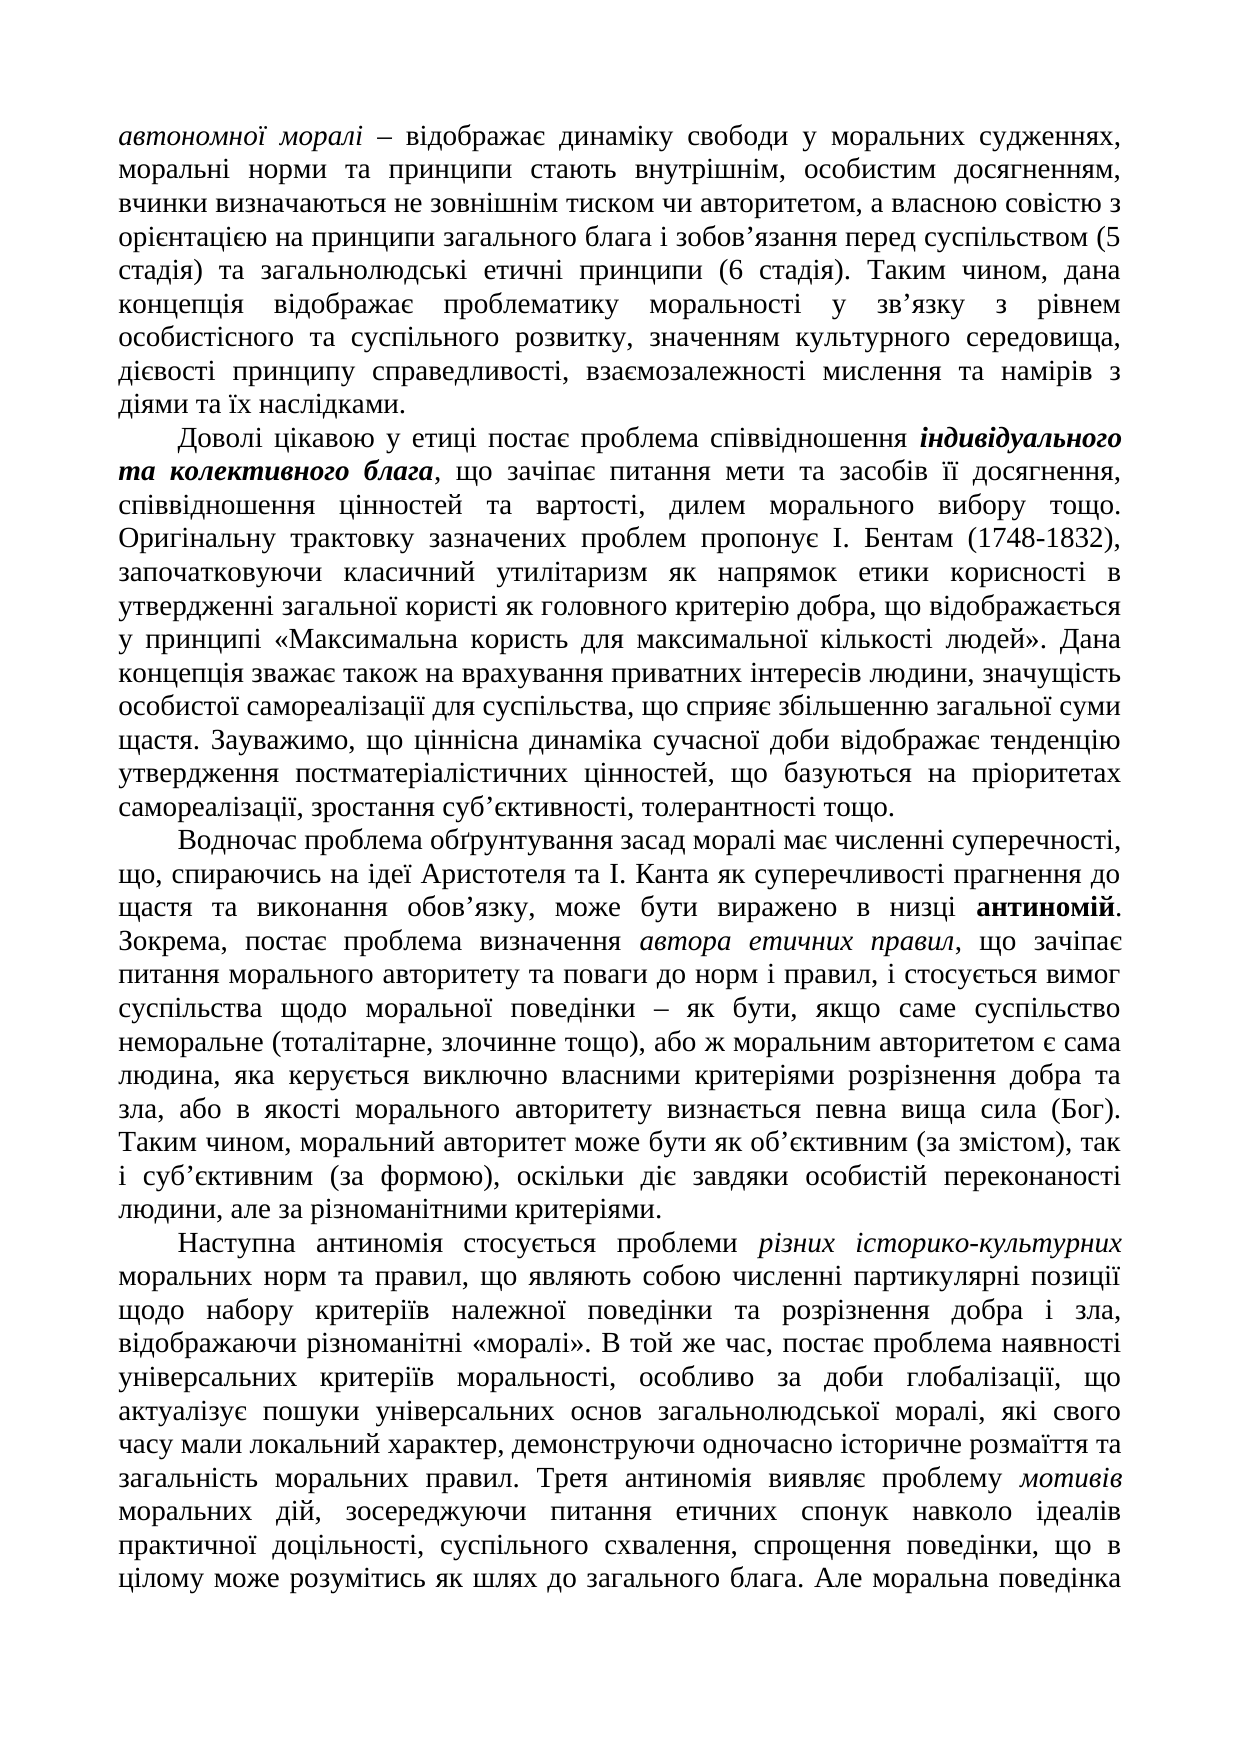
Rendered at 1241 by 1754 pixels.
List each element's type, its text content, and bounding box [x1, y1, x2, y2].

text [118, 1225, 1122, 1594]
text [118, 118, 1122, 420]
text Водночас проблема обґрунтування засад моралі має численні суперечності, що, спираючись на ідеї Аристотеля та І. Канта як суперечливості прагнення до щастя та виконання обов’язку, може бути виражено в низці антиномій. Зокрема, постає проблема визначення автора етичних правил, що зачіпає питання морального авторитету та поваги до норм і правил, і стосується вимог суспільства щодо моральної поведінки – як бути, якщо саме суспільство неморальне (тоталітарне, злочинне тощо), або ж моральним авторитетом є сама людина, яка керується виключно власними критеріями розрізнення добра та зла, або в якості морального авторитету визнається певна вища сила (Бог). Таким чином, моральний авторитет може бути як об’єктивним (за змістом), так і суб’єктивним (за формою), оскільки діє завдяки особистій переконаності людини, але за різноманітними критеріями. [118, 822, 1122, 1225]
text Доволі цікавою у етиці постає проблема співвідношення індивідуального та колективного блага, що зачіпає питання мети та засобів її досягнення, співвідношення цінностей та вартості, дилем морального вибору тощо. Оригінальну трактовку зазначених проблем пропонує І. Бентам (1748-1832), започатковуючи класичний утилітаризм як напрямок етики корисності в утвердженні загальної користі як головного критерію добра, що відображається у принципі «Максимальна користь для максимальної кількості людей». Дана концепція зважає також на врахування приватних інтересів людини, значущість особистої самореалізації для суспільства, що сприяє збільшенню загальної суми щастя. Зауважимо, що ціннісна динаміка сучасної доби відображає тенденцію утвердження постматеріалістичних цінностей, що базуються на пріоритетах самореалізації, зростання суб’єктивності, толерантності тощо. [118, 420, 1122, 822]
